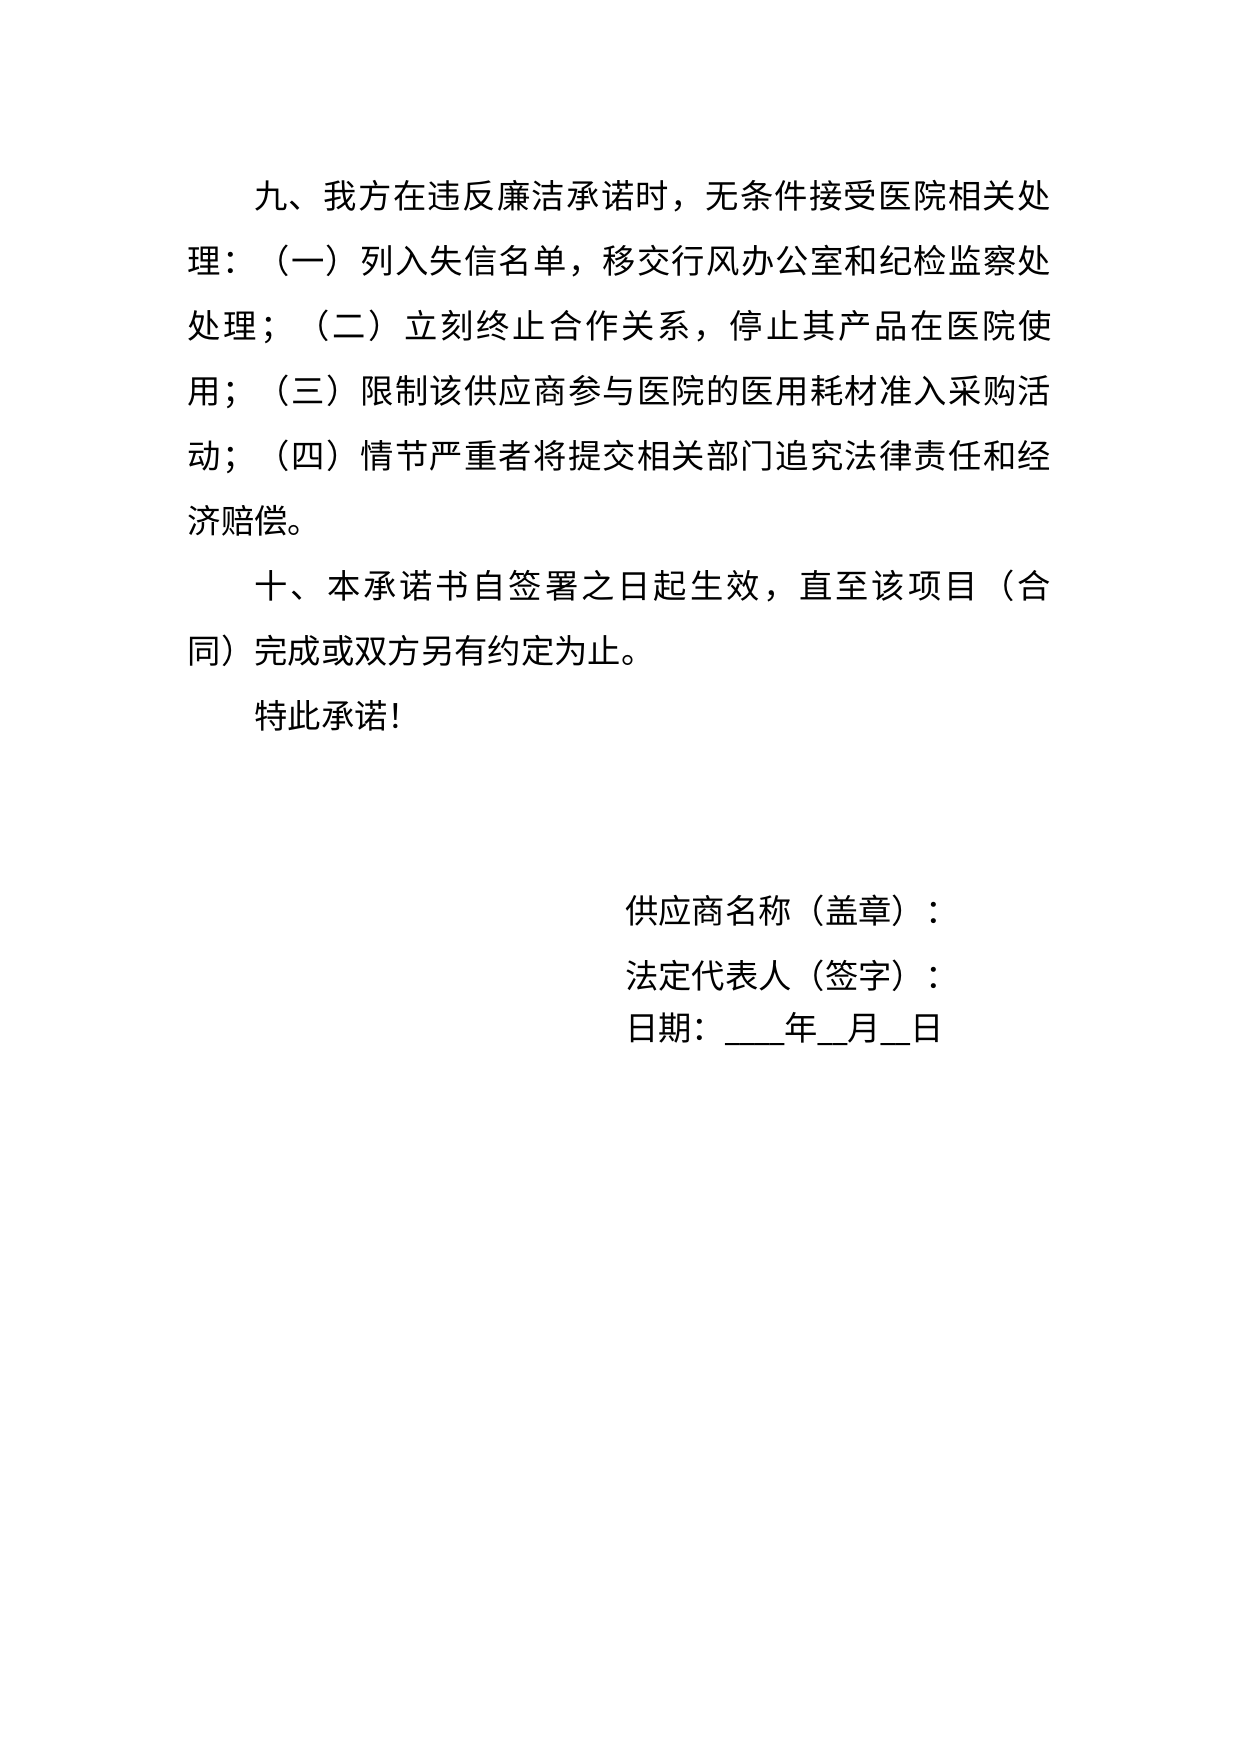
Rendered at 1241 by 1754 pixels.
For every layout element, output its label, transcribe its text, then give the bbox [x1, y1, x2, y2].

text 特此承诺！ [187, 682, 1053, 747]
text 日期：____年__月__日 [581, 1007, 1053, 1049]
text 供应商名称（盖章）： [581, 877, 1053, 942]
text 十、本承诺书自签署之日起生效，直至该项目（合同）完成或双方另有约定为止。 [187, 552, 1053, 682]
text 九、我方在违反廉洁承诺时，无条件接受医院相关处理：（一）列入失信名单，移交行风办公室和纪检监察处处理；（二）立刻终止合作关系，停止其产品在医院使用；（三）限制该供应商参与医院的医用耗材准入采购活动；（四）情节严重者将提交相关部门追究法律责任和经济赔偿。 [187, 162, 1053, 552]
text 法定代表人（签字）： [581, 942, 1053, 1007]
